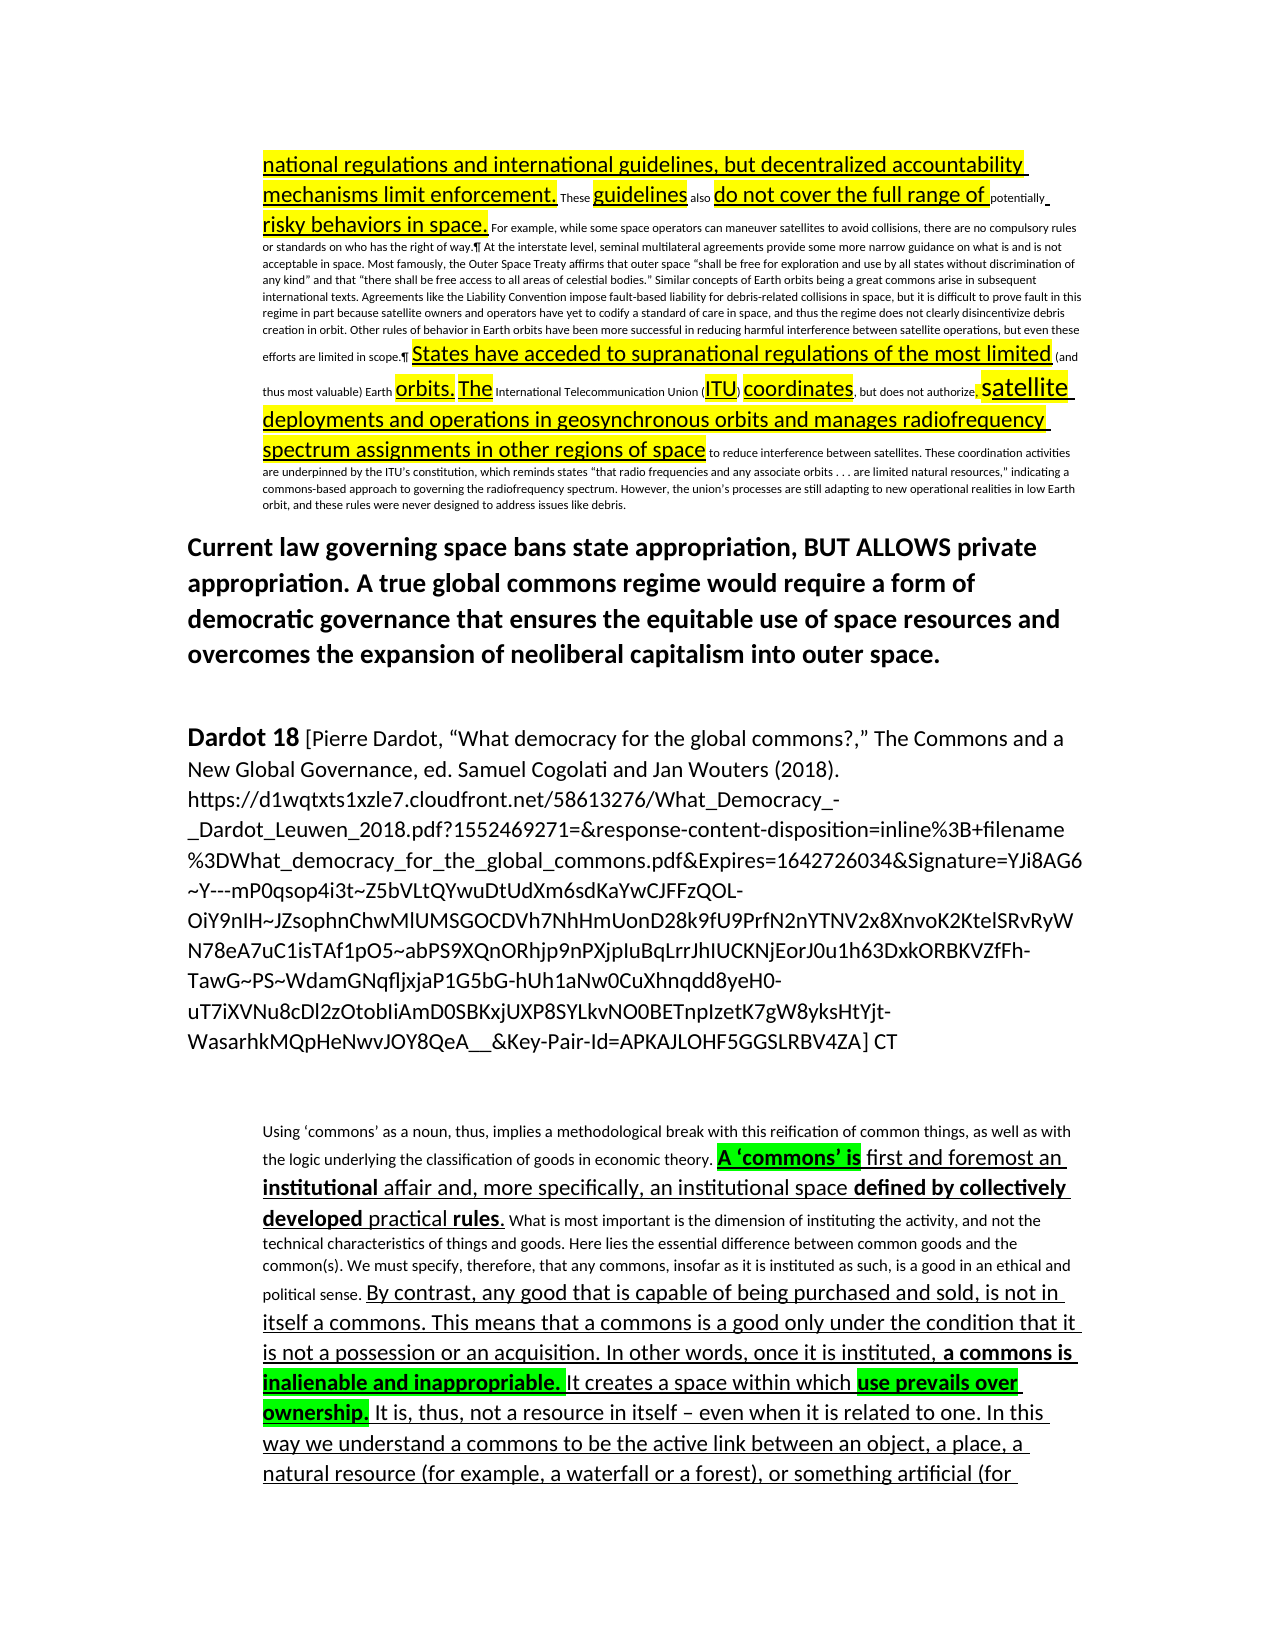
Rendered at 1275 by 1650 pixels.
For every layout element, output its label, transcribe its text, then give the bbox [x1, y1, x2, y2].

text Dardot 18 [Pierre Dardot, “What democracy for the global commons?,” The Commons and a New Global Governance, ed. Samuel Cogolati and Jan Wouters (2018). https://d1wqtxts1xzle7.cloudfront.net/58613276/What_Democracy_-_Dardot_Leuwen_2018.pdf?1552469271=&response-content-disposition=inline%3B+filename%3DWhat_democracy_for_the_global_commons.pdf&Expires=1642726034&Signature=YJi8AG6~Y---mP0qsop4i3t~Z5bVLtQYwuDtUdXm6sdKaYwCJFFzQOL-OiY9nIH~JZsophnChwMlUMSGOCDVh7NhHmUonD28k9fU9PrfN2nYTNV2x8XnvoK2KtelSRvRyWN78eA7uC1isTAf1pO5~abPS9XQnORhjp9nPXjpIuBqLrrJhIUCKNjEorJ0u1h63DxkORBKVZfFh-TawG~PS~WdamGNqfljxjaP1G5bG-hUh1aNw0CuXhnqdd8yeH0-uT7iXVNu8cDl2zOtobIiAmD0SBKxjUXP8SYLkvNO0BETnpIzetK7gW8yksHtYjt-WasarhkMQpHeNwvJOY8QeA__&Key-Pair-Id=APKAJLOHF5GGSLRBV4ZA] CT [187, 720, 1087, 1055]
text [262, 150, 1087, 513]
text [262, 1121, 1087, 1487]
subtitle Current law governing space bans state appropriation, BUT ALLOWS private appropriation. A true global commons regime would require a form of democratic governance that ensures the equitable use of space resources and overcomes the expansion of neoliberal capitalism into outer space. [187, 531, 1087, 671]
